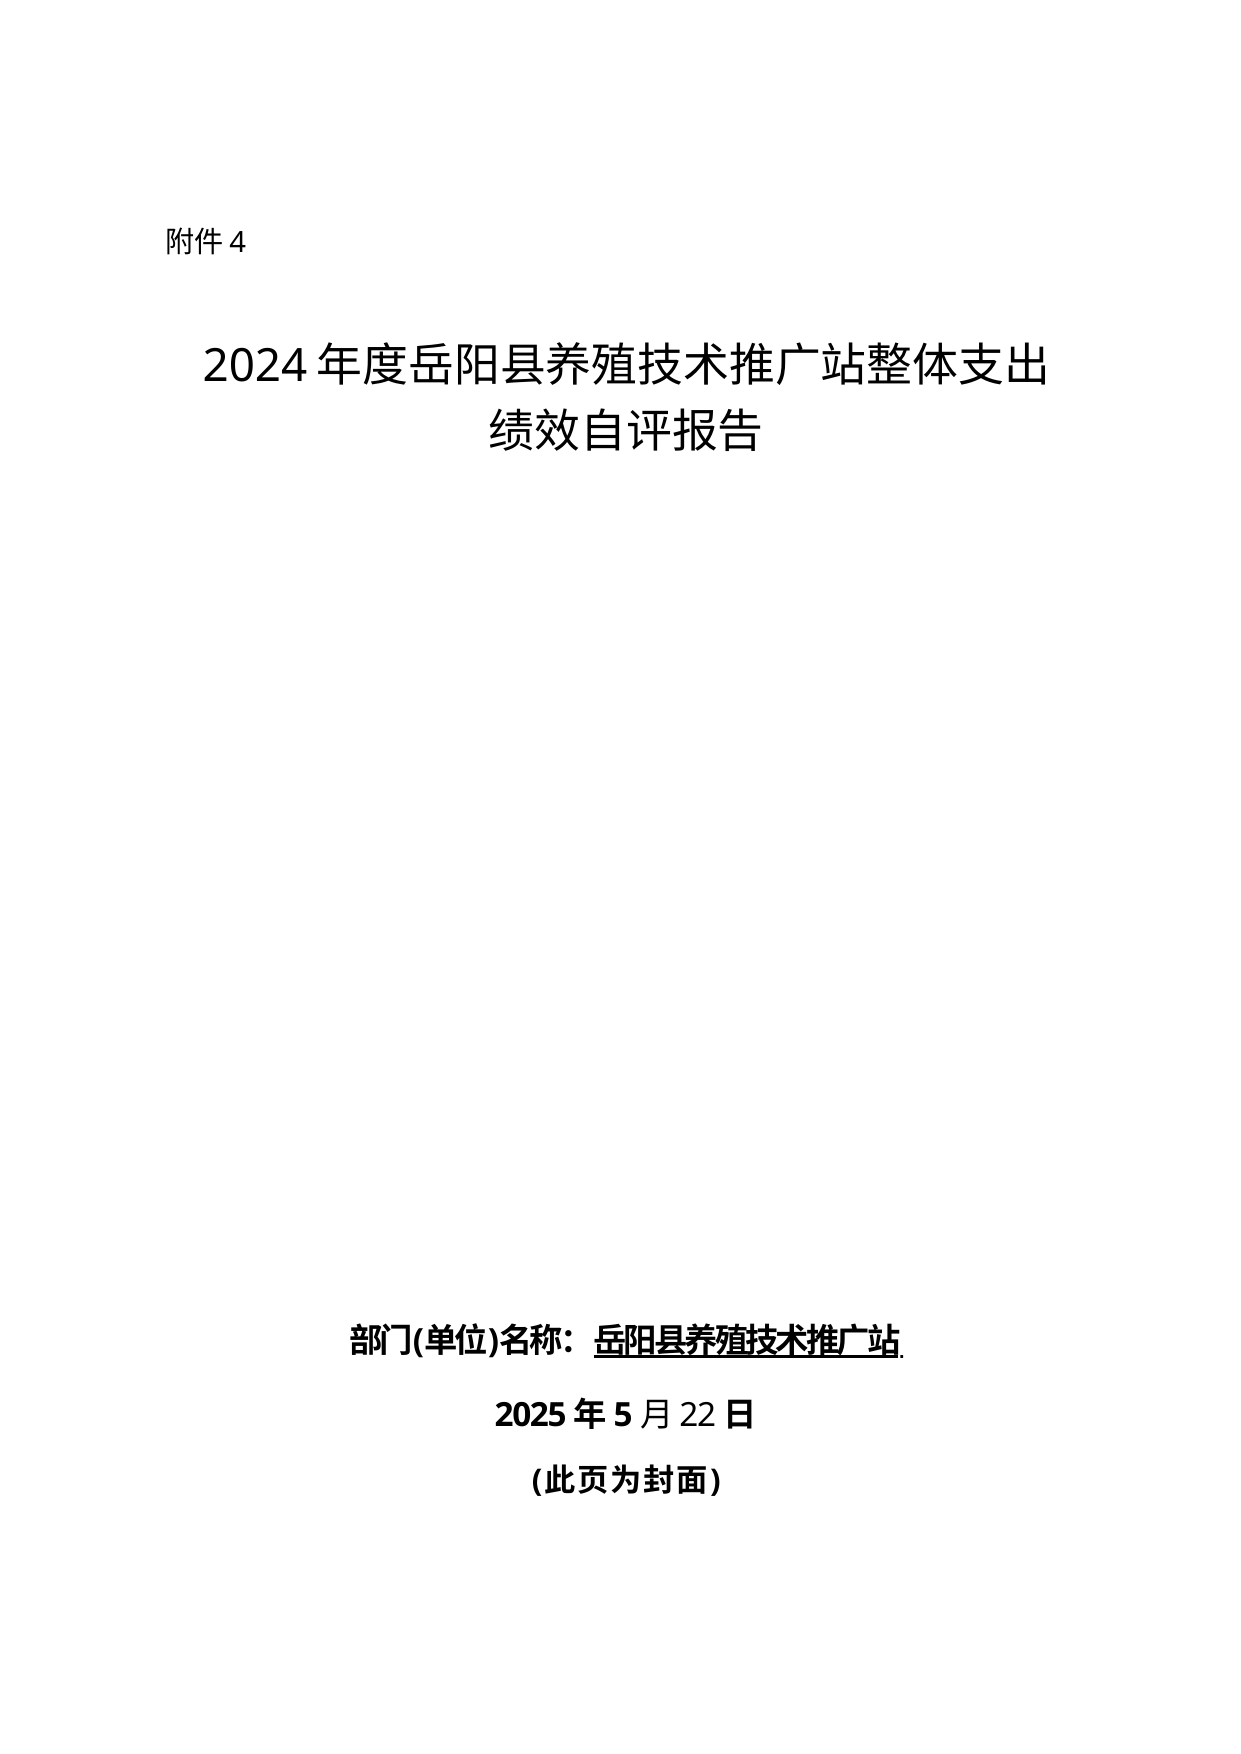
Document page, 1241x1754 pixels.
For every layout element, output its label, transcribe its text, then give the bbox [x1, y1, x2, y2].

text 2025 年 5 月 22 日 [165, 1390, 1087, 1435]
text 绩效自评报告 [165, 394, 1087, 461]
text 部门(单位)名称：岳阳县养殖技术推广站 [165, 1317, 1087, 1362]
text 2024年度岳阳县养殖技术推广站整体支出 [165, 328, 1087, 394]
text (此页为封面) [165, 1457, 1087, 1499]
text 附件4 [165, 218, 1087, 261]
